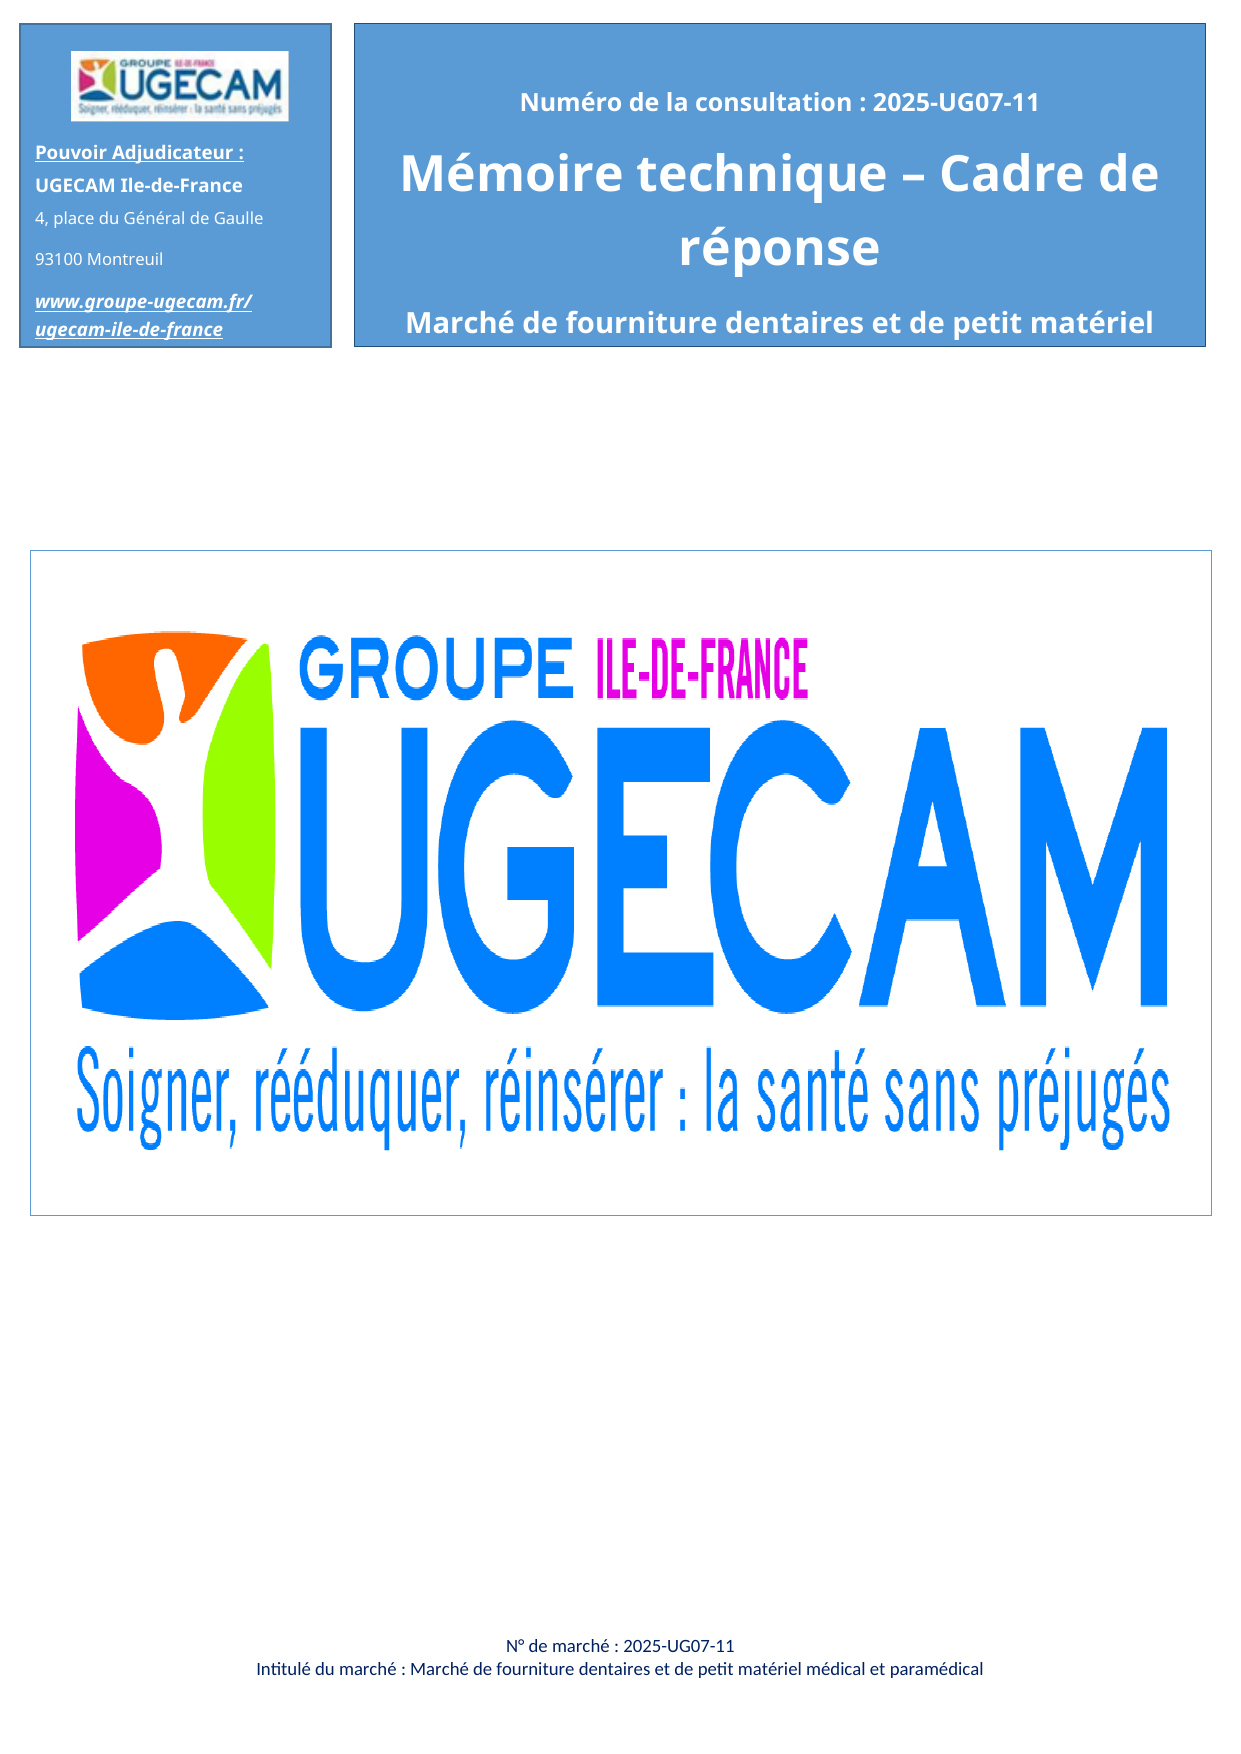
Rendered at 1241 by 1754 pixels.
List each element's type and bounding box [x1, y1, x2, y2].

picture [71, 51, 291, 124]
picture [31, 551, 1211, 1215]
